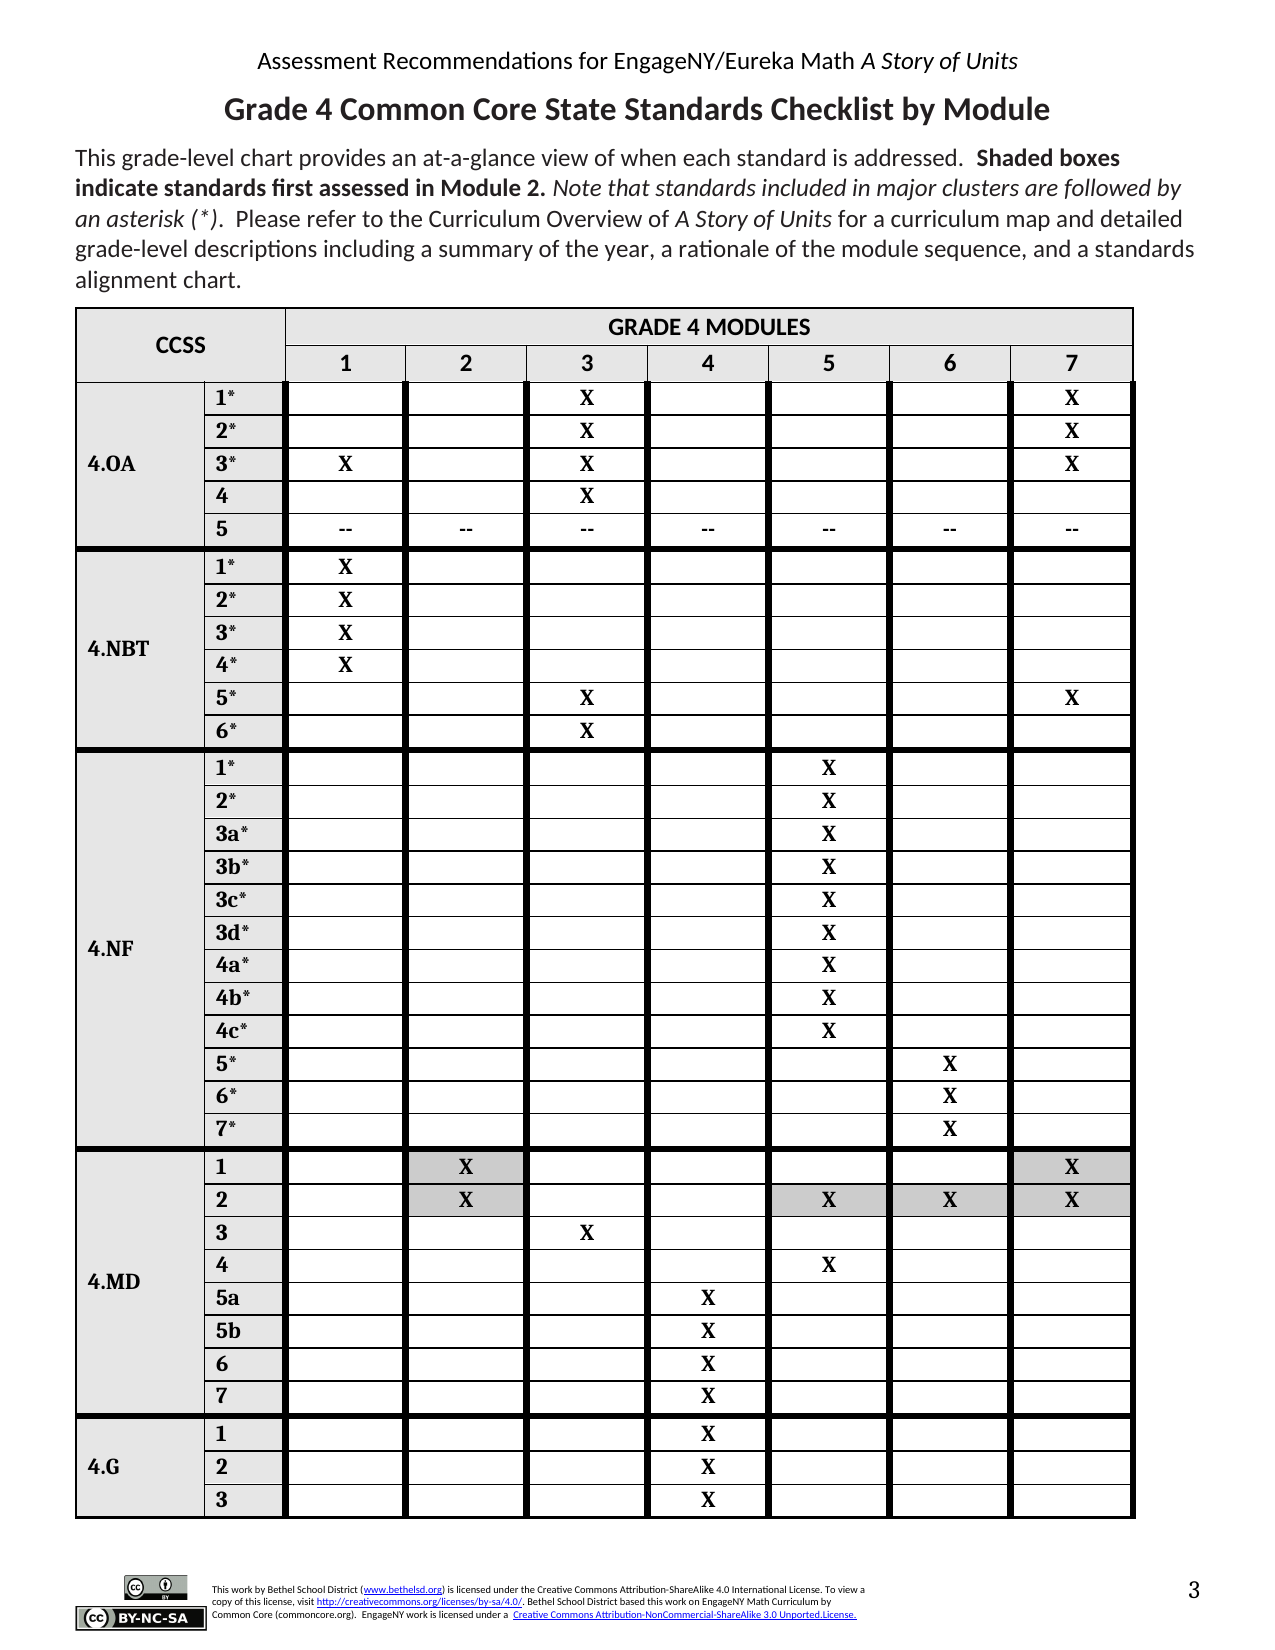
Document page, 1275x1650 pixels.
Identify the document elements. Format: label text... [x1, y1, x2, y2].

table_cell -- [409, 514, 523, 546]
table_cell [289, 1049, 402, 1080]
table_cell [409, 1082, 523, 1113]
table_cell [893, 617, 1007, 649]
table_cell [530, 1452, 644, 1483]
table_cell 4* [205, 650, 282, 681]
table_cell [409, 950, 523, 981]
table_cell X [772, 852, 886, 883]
table_cell [651, 950, 765, 981]
table_cell [651, 683, 765, 714]
table_cell X [772, 983, 886, 1014]
table_cell 4 [205, 1250, 282, 1281]
table_cell 4 [648, 346, 768, 381]
table_cell [409, 1114, 523, 1146]
table_cell [893, 983, 1007, 1014]
table_cell X [289, 650, 402, 681]
table_cell [289, 482, 402, 513]
table_cell [530, 1485, 644, 1516]
table_cell [409, 1485, 523, 1516]
table_cell [1014, 1485, 1130, 1516]
table_cell [530, 885, 644, 916]
table_cell [1014, 1419, 1130, 1450]
table_cell [1014, 852, 1130, 883]
table_cell [530, 1114, 644, 1146]
table_cell [530, 852, 644, 883]
table_cell [289, 716, 402, 747]
table_cell [289, 786, 402, 817]
table_cell X [530, 683, 644, 714]
table_cell [651, 617, 765, 649]
table_cell [893, 1349, 1007, 1380]
table_cell 4.NF [77, 753, 204, 1146]
text Grade 4 Common Core State Standards Checklist by Module [75, 88, 1200, 129]
table_cell X [1014, 683, 1130, 714]
table_cell [651, 819, 765, 850]
table_cell [893, 1382, 1007, 1413]
table_cell X [893, 1082, 1007, 1113]
table_cell [893, 449, 1007, 480]
table_cell [772, 449, 886, 480]
table_cell [530, 819, 644, 850]
table_cell [772, 1217, 886, 1249]
table_cell [893, 753, 1007, 784]
table_cell [289, 1152, 402, 1183]
table_cell [772, 1316, 886, 1347]
table_cell [651, 552, 765, 583]
table_cell [1014, 950, 1130, 981]
table_cell [530, 753, 644, 784]
table_cell X [772, 885, 886, 916]
table_cell [772, 416, 886, 447]
table_cell [651, 1049, 765, 1080]
table_cell -- [893, 514, 1007, 546]
table_cell X [772, 917, 886, 949]
table_cell [1014, 716, 1130, 747]
table_cell [893, 852, 1007, 883]
table_cell 3b* [205, 852, 282, 883]
table_cell X [772, 819, 886, 850]
table_cell [651, 1114, 765, 1146]
table_cell 2* [205, 585, 282, 616]
table_cell [409, 786, 523, 817]
table_cell X [1014, 383, 1130, 414]
table_cell [893, 917, 1007, 949]
table_cell [530, 950, 644, 981]
table_cell [289, 852, 402, 883]
table_cell X [1014, 416, 1130, 447]
table_cell [409, 1382, 523, 1413]
table_cell 6 [205, 1349, 282, 1380]
table_cell [289, 1217, 402, 1249]
table_cell [289, 1016, 402, 1047]
table_cell [772, 617, 886, 649]
table_cell [1014, 1250, 1130, 1281]
table_cell [893, 1217, 1007, 1249]
table_cell [893, 1152, 1007, 1183]
table_cell [772, 683, 886, 714]
table_cell [409, 852, 523, 883]
table_cell 5 [769, 346, 889, 381]
table_cell 4a* [205, 950, 282, 981]
table_cell [772, 1419, 886, 1450]
table_cell [289, 885, 402, 916]
table_cell [651, 983, 765, 1014]
table_cell X [772, 1185, 886, 1216]
table_cell [409, 1419, 523, 1450]
table_cell [289, 983, 402, 1014]
table_cell 1 [205, 1152, 282, 1183]
table_cell [893, 1316, 1007, 1347]
table_cell [530, 617, 644, 649]
table_cell [530, 1185, 644, 1216]
table_cell [651, 1152, 765, 1183]
table_cell [409, 885, 523, 916]
table_cell [409, 416, 523, 447]
table_cell [289, 1316, 402, 1347]
table_cell 1 [286, 346, 405, 381]
table_cell X [1014, 1152, 1130, 1183]
table_cell [289, 1250, 402, 1281]
table_cell [651, 716, 765, 747]
table_cell 7* [205, 1114, 282, 1146]
table_cell -- [530, 514, 644, 546]
table_cell X [289, 617, 402, 649]
table_cell [893, 1283, 1007, 1314]
table_cell [651, 1185, 765, 1216]
table_cell [289, 1382, 402, 1413]
table_cell [893, 650, 1007, 681]
table_cell [893, 885, 1007, 916]
table_cell [893, 683, 1007, 714]
table_cell X [651, 1382, 765, 1413]
table_cell [772, 716, 886, 747]
table_cell X [530, 1217, 644, 1249]
table_cell [289, 1452, 402, 1483]
table_cell [530, 1283, 644, 1314]
table_cell [1014, 1049, 1130, 1080]
table_cell [1014, 753, 1130, 784]
table_cell 4.MD [77, 1152, 204, 1413]
table_cell [409, 449, 523, 480]
table_cell 2 [406, 346, 526, 381]
table_cell X [651, 1283, 765, 1314]
table_cell 7 [205, 1382, 282, 1413]
table_cell [651, 852, 765, 883]
table_cell X [651, 1485, 765, 1516]
table_cell [409, 1250, 523, 1281]
table_cell X [893, 1185, 1007, 1216]
table_cell [893, 482, 1007, 513]
table_cell X [409, 1185, 523, 1216]
table_cell X [893, 1049, 1007, 1080]
table_cell 3* [205, 617, 282, 649]
table_cell [289, 917, 402, 949]
table_cell [409, 617, 523, 649]
table_cell 5a [205, 1283, 282, 1314]
table_cell [530, 1016, 644, 1047]
table_cell [289, 1485, 402, 1516]
table_cell -- [772, 514, 886, 546]
table_cell [651, 585, 765, 616]
table_cell [1014, 885, 1130, 916]
table_header CCSS [77, 309, 285, 381]
table_cell [1014, 917, 1130, 949]
table_cell [1014, 617, 1130, 649]
table_cell [409, 983, 523, 1014]
table_cell [651, 1016, 765, 1047]
table_cell [893, 585, 1007, 616]
table_cell [893, 819, 1007, 850]
table_cell [651, 1217, 765, 1249]
table_cell X [651, 1452, 765, 1483]
table_cell [651, 786, 765, 817]
table_cell [651, 383, 765, 414]
table_cell [289, 416, 402, 447]
table_cell X [530, 449, 644, 480]
picture [75, 1606, 207, 1632]
table_cell [893, 383, 1007, 414]
table_cell [530, 650, 644, 681]
table_cell X [530, 416, 644, 447]
table_cell 2 [205, 1185, 282, 1216]
table_cell [1014, 1082, 1130, 1113]
table_cell [289, 1185, 402, 1216]
table_cell [893, 1452, 1007, 1483]
table_cell X [651, 1316, 765, 1347]
table_cell X [530, 482, 644, 513]
table_cell X [893, 1114, 1007, 1146]
table_cell [289, 753, 402, 784]
table_cell [409, 1217, 523, 1249]
table_cell [289, 1349, 402, 1380]
table_cell 3 [527, 346, 647, 381]
table_cell [1014, 1114, 1130, 1146]
table_cell [651, 917, 765, 949]
table_cell [893, 1485, 1007, 1516]
table_cell 7 [1011, 346, 1132, 381]
table_cell [530, 585, 644, 616]
table_cell 4 [205, 482, 282, 513]
table_cell X [772, 753, 886, 784]
table_cell [409, 552, 523, 583]
table_cell [1014, 1452, 1130, 1483]
table_cell [772, 1152, 886, 1183]
table_cell [409, 1049, 523, 1080]
table_cell [289, 819, 402, 850]
table_cell [893, 716, 1007, 747]
table_cell X [409, 1152, 523, 1183]
table_cell [409, 716, 523, 747]
table_cell 1 [205, 1419, 282, 1450]
table_cell 1* [205, 383, 282, 414]
table_cell -- [1014, 514, 1130, 546]
table_cell X [1014, 1185, 1130, 1216]
table_cell [772, 650, 886, 681]
table_cell [409, 683, 523, 714]
table_cell [1014, 552, 1130, 583]
table_cell X [289, 585, 402, 616]
table_cell [289, 1114, 402, 1146]
table_cell [1014, 1349, 1130, 1380]
table_cell X [530, 383, 644, 414]
table_cell 2* [205, 786, 282, 817]
table_cell 4b* [205, 983, 282, 1014]
table_cell 6 [890, 346, 1010, 381]
table_cell 2* [205, 416, 282, 447]
table_cell [772, 1452, 886, 1483]
table_cell [530, 1349, 644, 1380]
table_cell [289, 1419, 402, 1450]
table_cell 3a* [205, 819, 282, 850]
table_cell [1014, 983, 1130, 1014]
table_cell [651, 1250, 765, 1281]
table_cell 6* [205, 1082, 282, 1113]
table_cell [409, 1016, 523, 1047]
table_cell [893, 786, 1007, 817]
table_header GRADE 4 MODULES [286, 309, 1132, 344]
table_cell [289, 383, 402, 414]
table_cell [1014, 585, 1130, 616]
table_cell [772, 383, 886, 414]
table_cell [651, 650, 765, 681]
table_cell 5* [205, 1049, 282, 1080]
table_cell [772, 1049, 886, 1080]
text This grade-level chart provides an at-a-glance view of when each standard is addressed. Shaded boxes indicate standards first assessed in Module 2. Note that standards included in major clusters are followed by an asterisk (*). Please refer to the Curriculum Overview of A Story of Units for a curriculum map and detailed grade-level descriptions including a summary of the year, a rationale of the module sequence, and a standards alignment chart. [75, 142, 1200, 294]
table_cell X [772, 950, 886, 981]
table_cell 3d* [205, 917, 282, 949]
table_cell 5b [205, 1316, 282, 1347]
table_cell [409, 1452, 523, 1483]
table_cell [409, 650, 523, 681]
table_cell [1014, 1283, 1130, 1314]
table_cell [530, 983, 644, 1014]
table_cell 5 [205, 514, 282, 546]
table_cell [1014, 1382, 1130, 1413]
table_cell [893, 552, 1007, 583]
table_cell [409, 1349, 523, 1380]
table_cell [409, 753, 523, 784]
table_cell [651, 753, 765, 784]
table_cell [1014, 819, 1130, 850]
table_cell X [772, 1250, 886, 1281]
table_cell [893, 416, 1007, 447]
table_cell [530, 1419, 644, 1450]
table_cell [530, 1382, 644, 1413]
table_cell [530, 1082, 644, 1113]
table_cell -- [651, 514, 765, 546]
table_cell 1* [205, 552, 282, 583]
table_cell [409, 819, 523, 850]
table_cell [772, 482, 886, 513]
table_cell X [651, 1419, 765, 1450]
table_cell [289, 683, 402, 714]
table_cell -- [289, 514, 402, 546]
table_cell [651, 416, 765, 447]
table_cell [772, 1082, 886, 1113]
table_cell [893, 1250, 1007, 1281]
table_cell [1014, 786, 1130, 817]
table_cell 3 [205, 1485, 282, 1516]
table_cell [893, 1419, 1007, 1450]
table_cell [409, 585, 523, 616]
table_cell X [289, 449, 402, 480]
table_cell 4.OA [77, 383, 204, 546]
table_cell [651, 885, 765, 916]
table_cell [409, 482, 523, 513]
table_cell [409, 917, 523, 949]
table_cell X [530, 716, 644, 747]
table_cell [651, 449, 765, 480]
table_cell X [772, 786, 886, 817]
table_cell [651, 482, 765, 513]
table_cell [289, 1283, 402, 1314]
table_cell [772, 552, 886, 583]
table_cell [409, 1316, 523, 1347]
table_cell 3c* [205, 885, 282, 916]
table_cell [1014, 482, 1130, 513]
table_cell 5* [205, 683, 282, 714]
table_cell [530, 1152, 644, 1183]
table_cell 4c* [205, 1016, 282, 1047]
table_cell 3* [205, 449, 282, 480]
table_cell [772, 1114, 886, 1146]
table_cell 4.NBT [77, 552, 204, 747]
table_cell 1* [205, 753, 282, 784]
table_cell [530, 1049, 644, 1080]
table_cell [530, 1316, 644, 1347]
table_cell X [289, 552, 402, 583]
table_cell [530, 552, 644, 583]
table_cell [530, 786, 644, 817]
table_cell 3 [205, 1217, 282, 1249]
table_cell [289, 950, 402, 981]
table_cell [409, 1283, 523, 1314]
table_cell [772, 585, 886, 616]
table_cell [772, 1485, 886, 1516]
table_cell [530, 1250, 644, 1281]
table_cell X [772, 1016, 886, 1047]
table_cell [1014, 1316, 1130, 1347]
table_cell 6* [205, 716, 282, 747]
table_cell 4.G [77, 1419, 204, 1516]
table_cell [1014, 1016, 1130, 1047]
table_cell [530, 917, 644, 949]
table_cell X [651, 1349, 765, 1380]
table_cell [772, 1349, 886, 1380]
table_cell [772, 1283, 886, 1314]
table_cell [1014, 650, 1130, 681]
table_cell [289, 1082, 402, 1113]
table_cell [893, 950, 1007, 981]
table_cell [1014, 1217, 1130, 1249]
table_cell [893, 1016, 1007, 1047]
table_cell [772, 1382, 886, 1413]
table_cell X [1014, 449, 1130, 480]
table_cell [651, 1082, 765, 1113]
table_cell 2 [205, 1452, 282, 1483]
table_cell [409, 383, 523, 414]
